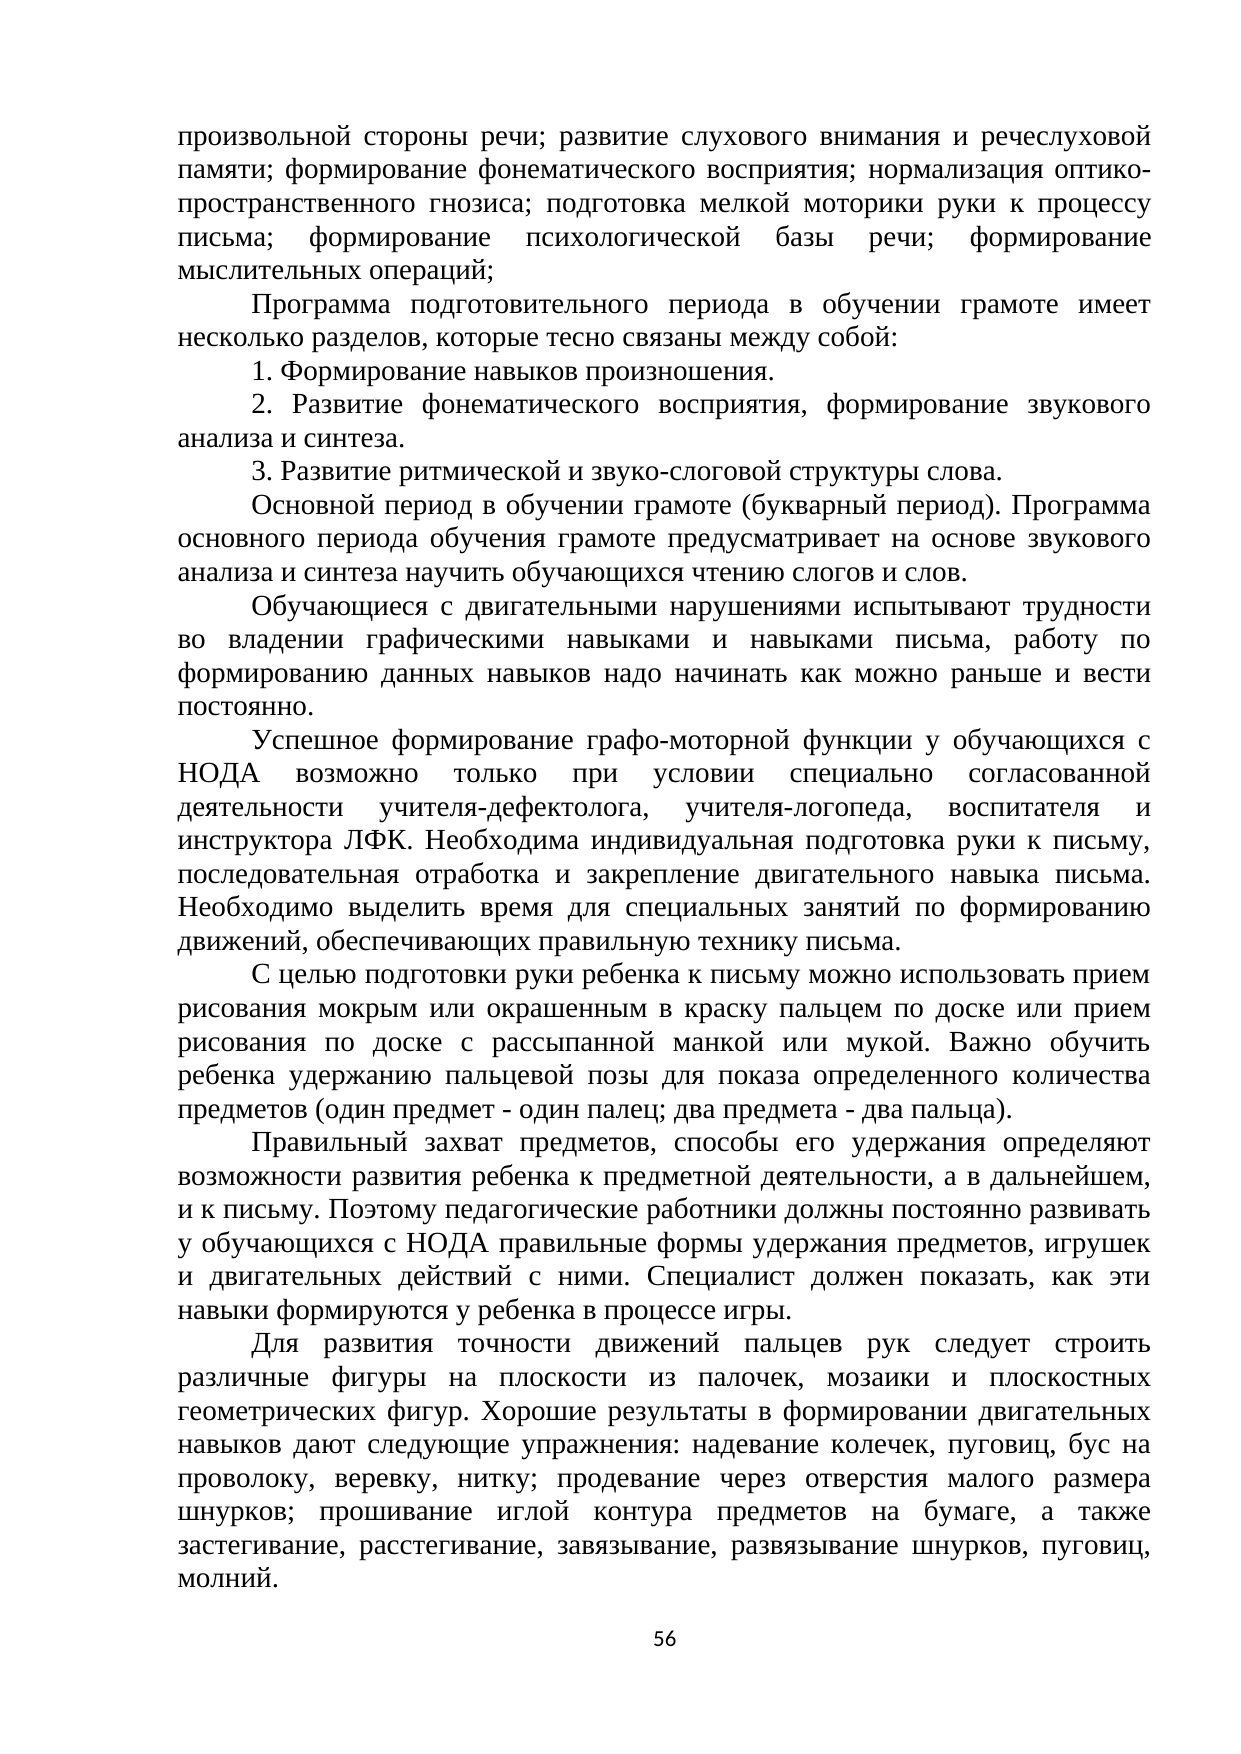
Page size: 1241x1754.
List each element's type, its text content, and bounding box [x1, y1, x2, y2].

text Основной период в обучении грамоте (букварный период). Программа основного периода обучения грамоте предусматривает на основе звукового анализа и синтеза научить обучающихся чтению слогов и слов. [177, 487, 1152, 588]
text Обучающиеся с двигательными нарушениями испытывают трудности во владении графическими навыками и навыками письма, работу по формированию данных навыков надо начинать как можно раньше и вести постоянно. [177, 588, 1152, 722]
text С целью подготовки руки ребенка к письму можно использовать прием рисования мокрым или окрашенным в краску пальцем по доске или прием рисования по доске с рассыпанной манкой или мукой. Важно обучить ребенка удержанию пальцевой позы для показа определенного количества предметов (один предмет - один палец; два предмета - два пальца). [177, 957, 1152, 1124]
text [177, 118, 1152, 286]
text Для развития точности движений пальцев рук следует строить различные фигуры на плоскости из палочек, мозаики и плоскостных геометрических фигур. Хорошие результаты в формировании двигательных навыков дают следующие упражнения: надевание колечек, пуговиц, бус на проволоку, веревку, нитку; продевание через отверстия малого размера шнурков; прошивание иглой контура предметов на бумаге, а также застегивание, расстегивание, завязывание, развязывание шнурков, пуговиц, молний. [177, 1326, 1152, 1594]
text Правильный захват предметов, способы его удержания определяют возможности развития ребенка к предметной деятельности, а в дальнейшем, и к письму. Поэтому педагогические работники должны постоянно развивать у обучающихся с НОДА правильные формы удержания предметов, игрушек и двигательных действий с ними. Специалист должен показать, как эти навыки формируются у ребенка в процессе игры. [177, 1124, 1152, 1326]
text Успешное формирование графо-моторной функции у обучающихся с НОДА возможно только при условии специально согласованной деятельности учителя-дефектолога, учителя-логопеда, воспитателя и инструктора ЛФК. Необходима индивидуальная подготовка руки к письму, последовательная отработка и закрепление двигательного навыка письма. Необходимо выделить время для специальных занятий по формированию движений, обеспечивающих правильную технику письма. [177, 722, 1152, 957]
text 1. Формирование навыков произношения. [177, 353, 1152, 386]
text 3. Развитие ритмической и звуко-слоговой структуры слова. [177, 453, 1152, 487]
text 2. Развитие фонематического восприятия, формирование звукового анализа и синтеза. [177, 386, 1152, 453]
text Программа подготовительного периода в обучении грамоте имеет несколько разделов, которые тесно связаны между собой: [177, 286, 1152, 353]
